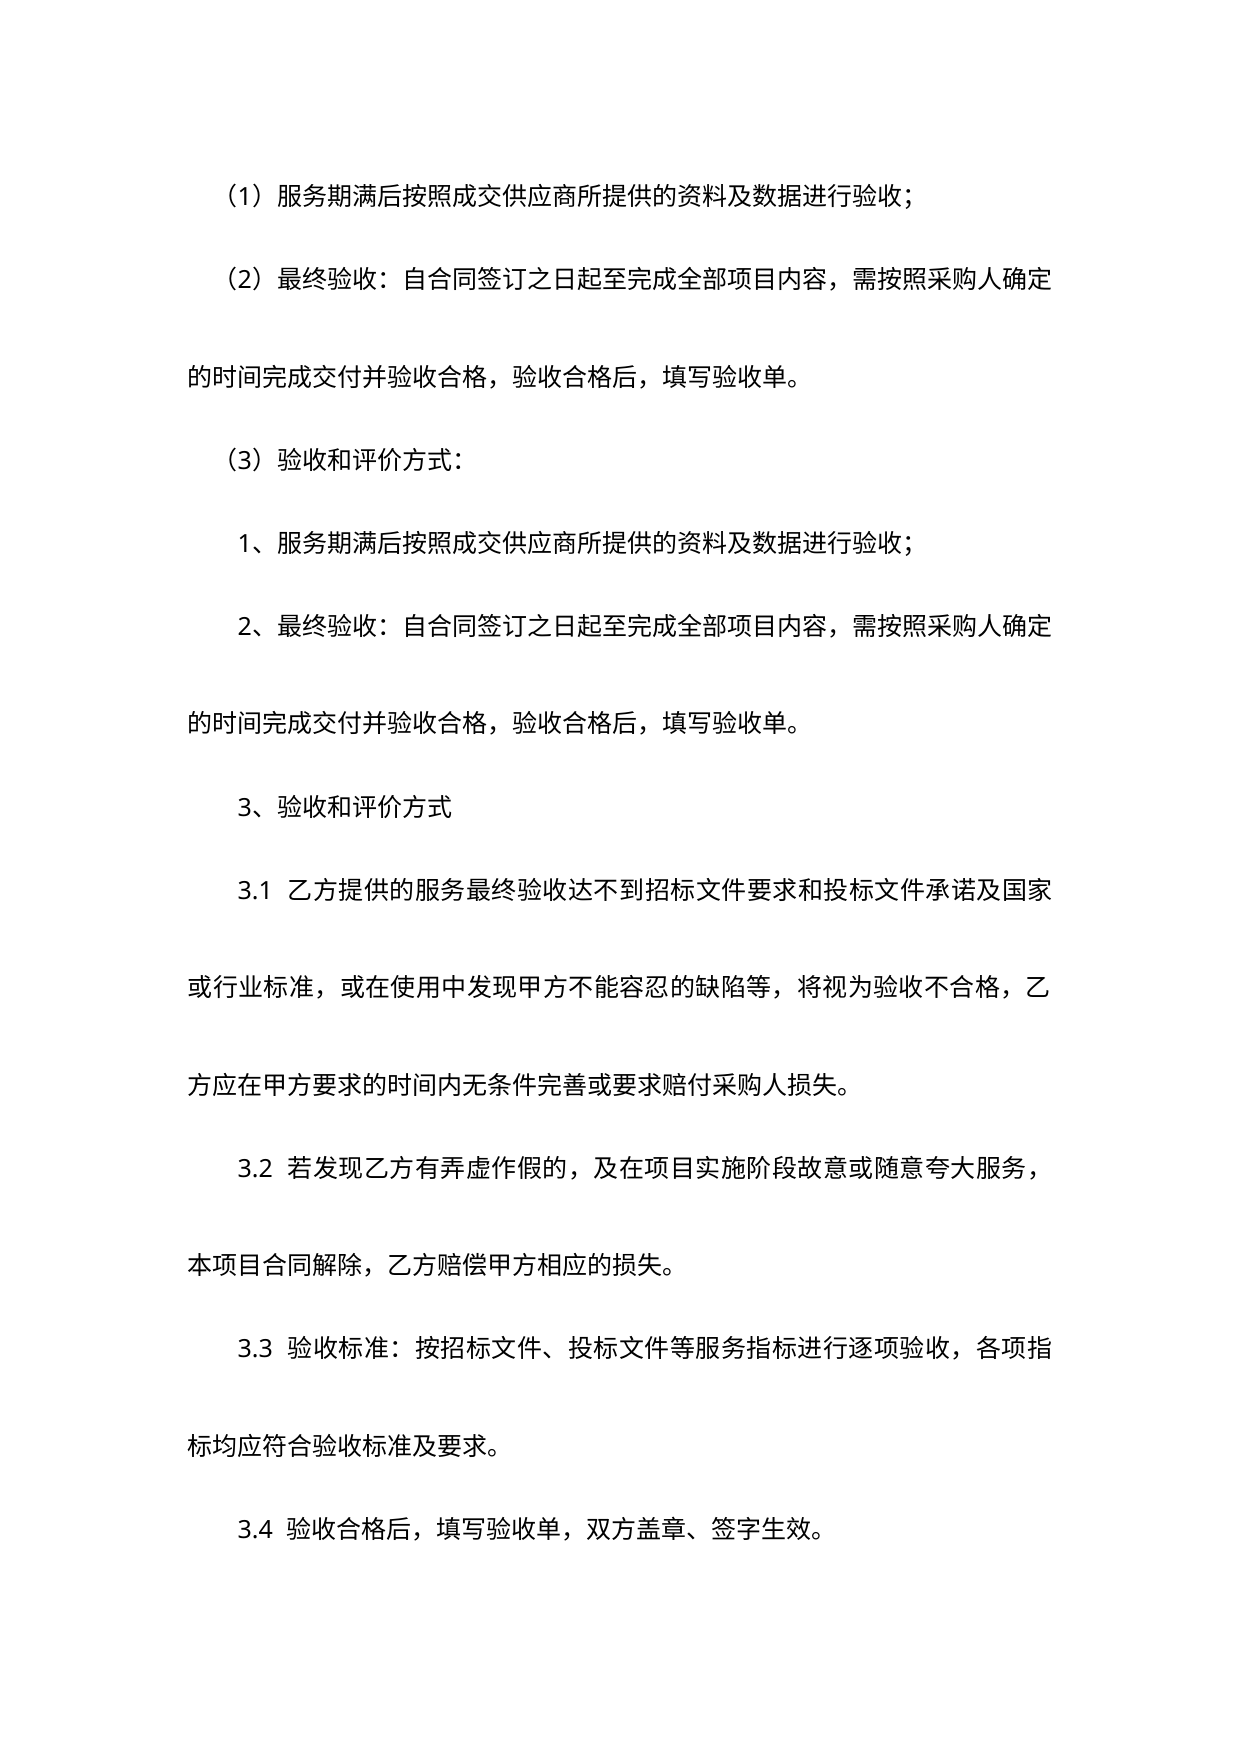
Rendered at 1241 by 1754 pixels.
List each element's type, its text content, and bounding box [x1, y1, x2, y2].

text （2）最终验收：自合同签订之日起至完成全部项目内容，需按照采购人确定的时间完成交付并验收合格，验收合格后，填写验收单。 [187, 245, 1053, 408]
text 2、最终验收：自合同签订之日起至完成全部项目内容，需按照采购人确定的时间完成交付并验收合格，验收合格后，填写验收单。 [187, 592, 1053, 754]
text 3.4 验收合格后，填写验收单，双方盖章、签字生效。 [187, 1495, 1053, 1560]
text 3.3 验收标准：按招标文件、投标文件等服务指标进行逐项验收，各项指标均应符合验收标准及要求。 [187, 1314, 1053, 1477]
text 1、服务期满后按照成交供应商所提供的资料及数据进行验收； [187, 509, 1053, 574]
text 3.1 乙方提供的服务最终验收达不到招标文件要求和投标文件承诺及国家或行业标准，或在使用中发现甲方不能容忍的缺陷等，将视为验收不合格，乙方应在甲方要求的时间内无条件完善或要求赔付采购人损失。 [187, 856, 1053, 1116]
text （3）验收和评价方式： [187, 426, 1053, 491]
text 3、验收和评价方式 [187, 773, 1053, 838]
text 3.2 若发现乙方有弄虚作假的，及在项目实施阶段故意或随意夸大服务，本项目合同解除，乙方赔偿甲方相应的损失。 [187, 1134, 1053, 1296]
text （1）服务期满后按照成交供应商所提供的资料及数据进行验收； [187, 162, 1053, 227]
